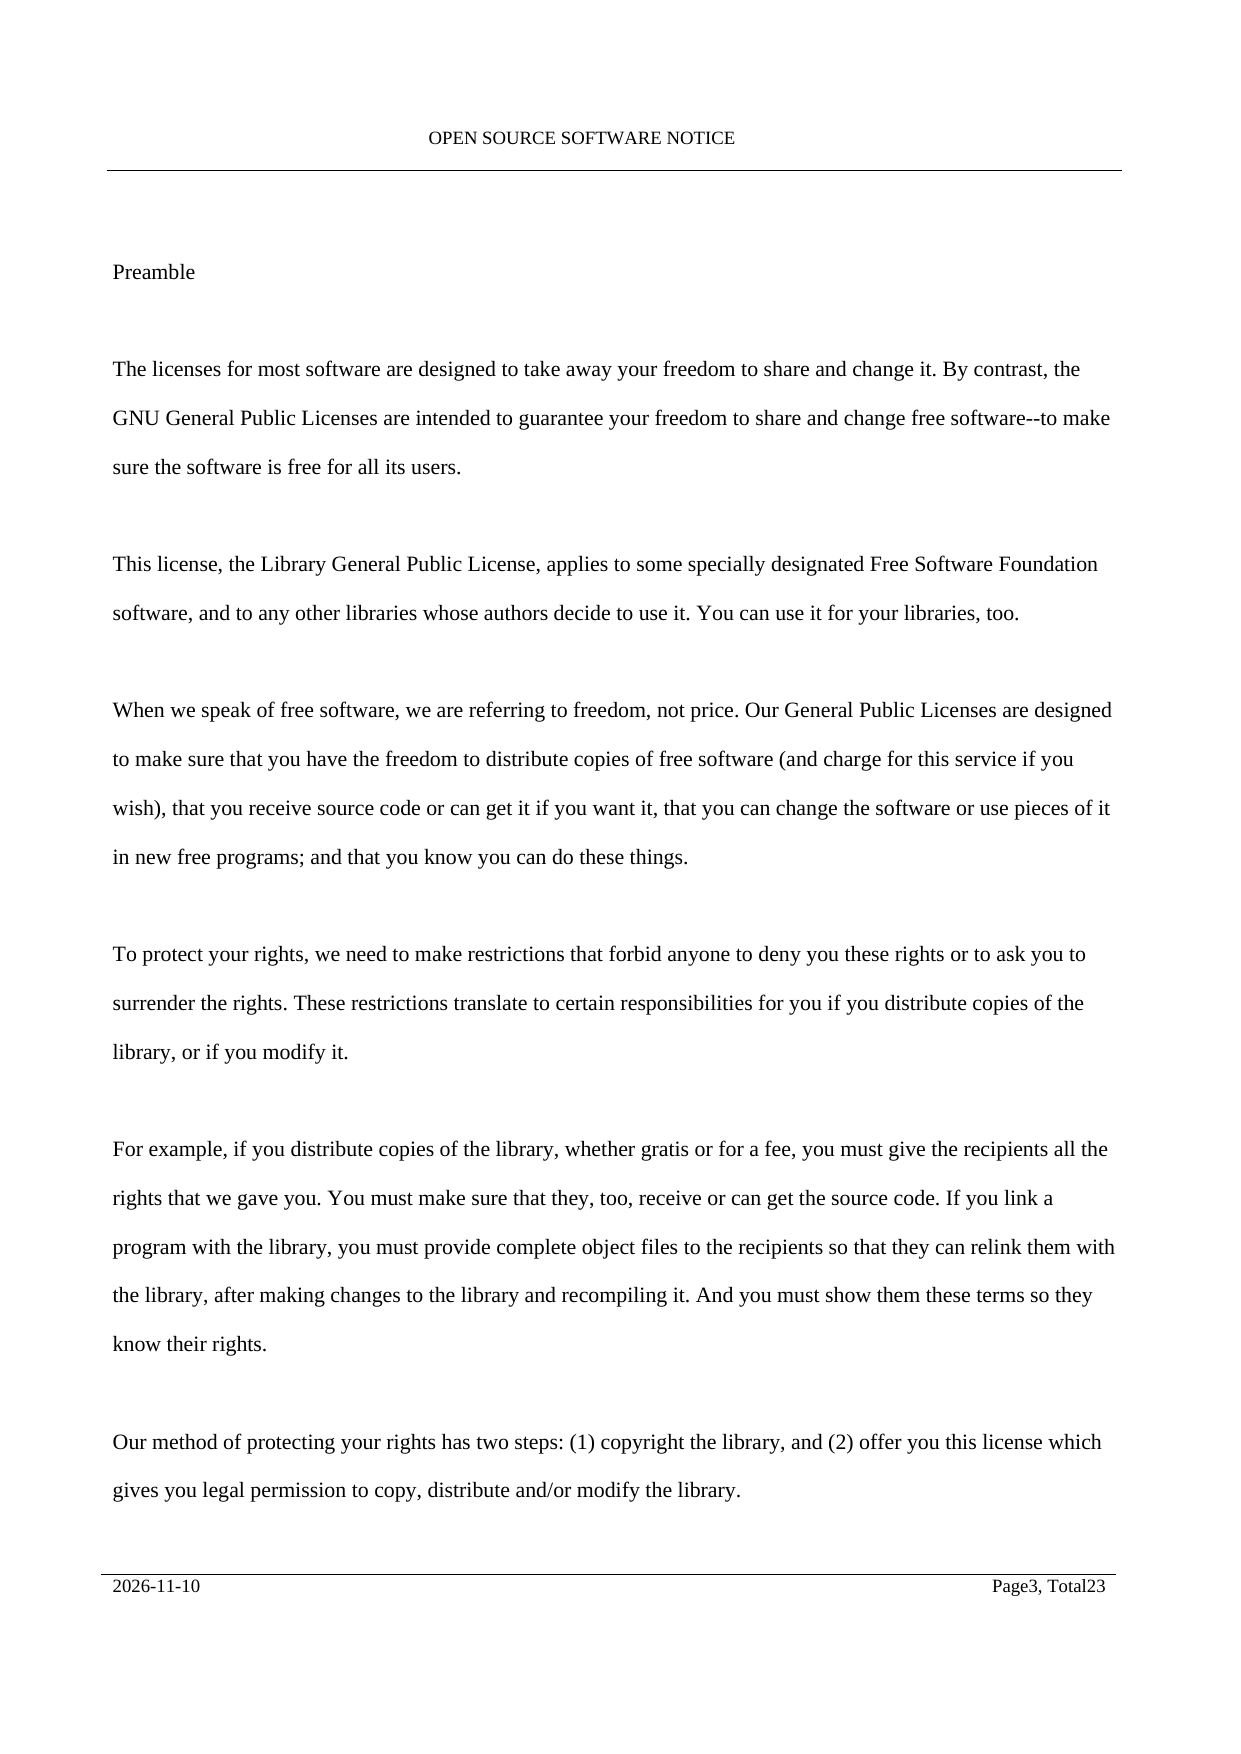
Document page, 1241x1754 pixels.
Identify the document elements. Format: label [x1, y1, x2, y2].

text [112, 206, 1128, 1506]
